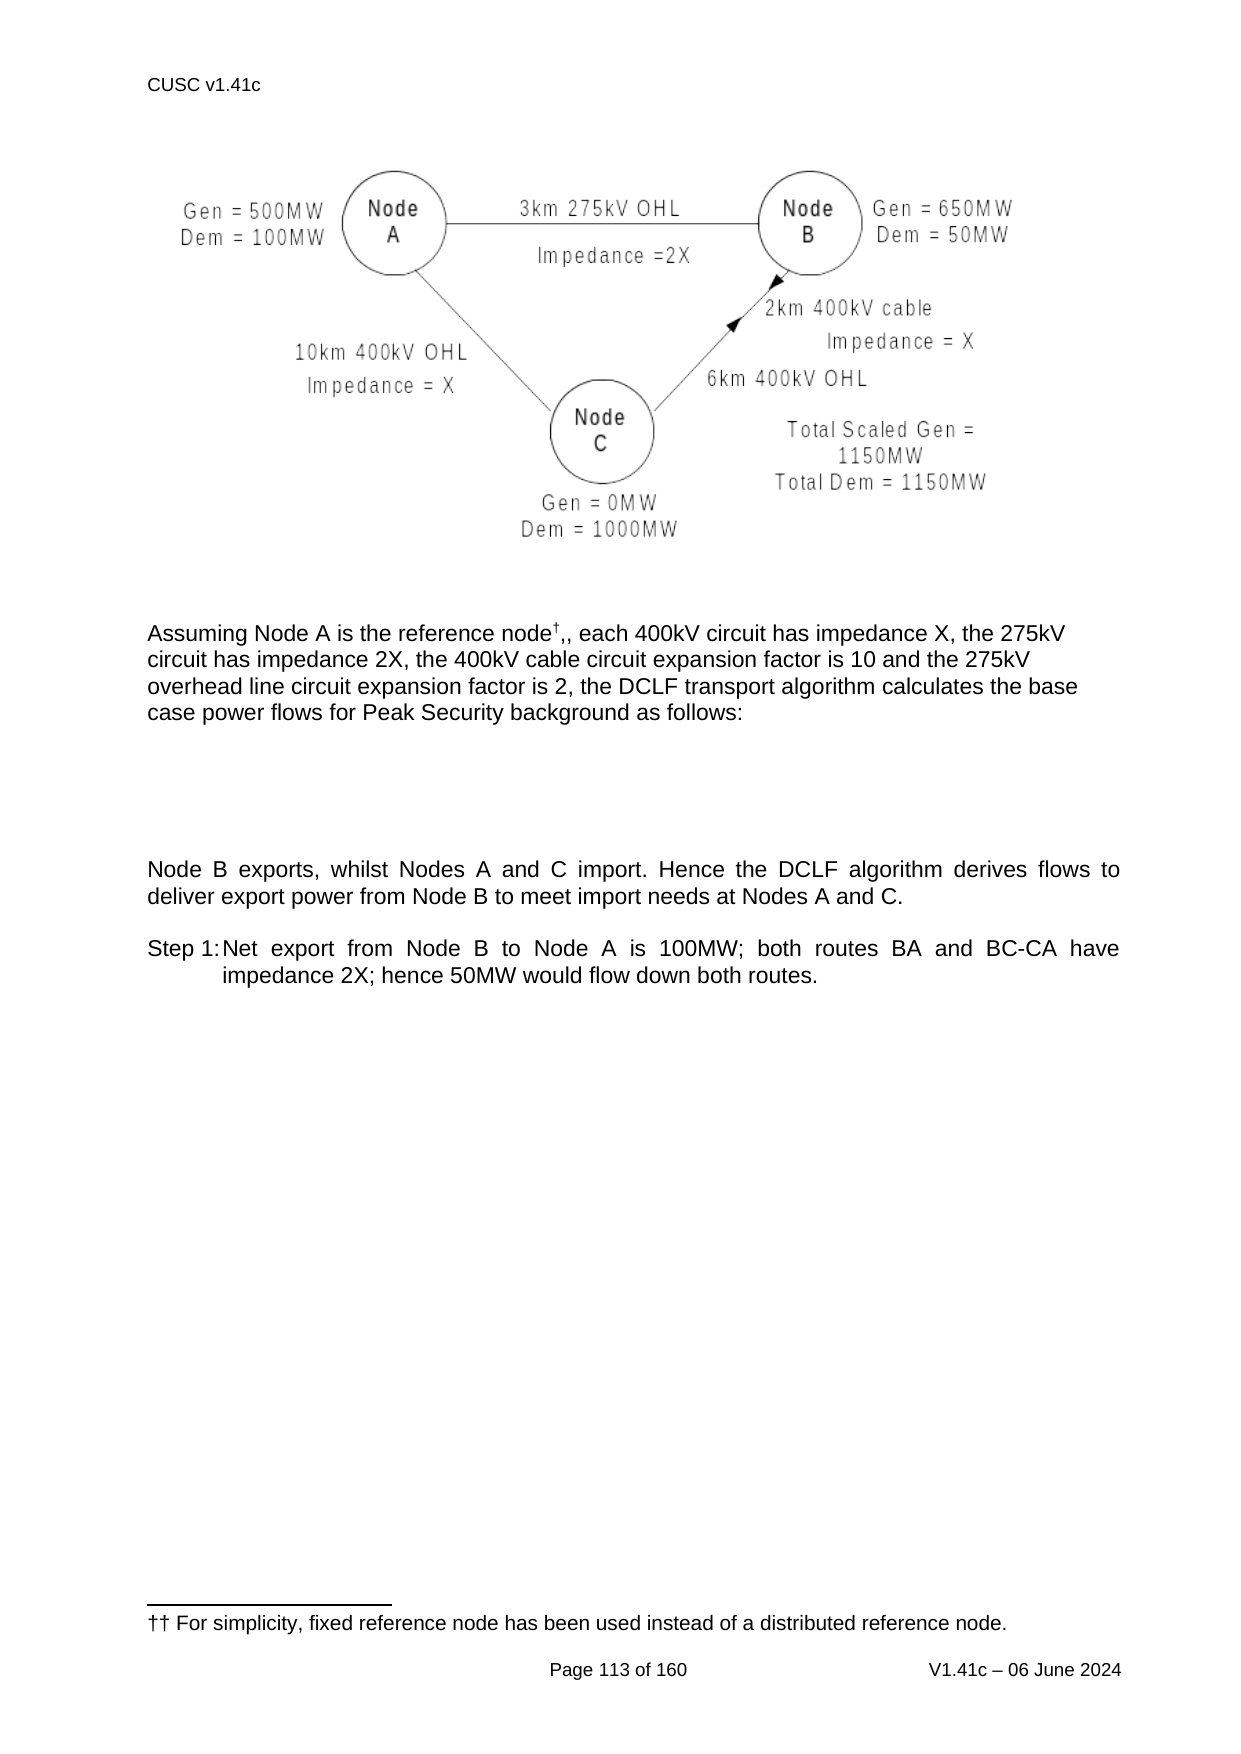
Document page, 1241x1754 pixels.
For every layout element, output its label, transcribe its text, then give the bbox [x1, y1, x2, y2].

text Assuming Node A is the reference node†,, each 400kV circuit has impedance X, the 275kV circuit has impedance 2X, the 400kV cable circuit expansion factor is 10 and the 275kV overhead line circuit expansion factor is 2, the DCLF transport algorithm calculates the base case power flows for Peak Security background as follows: [147, 620, 1121, 725]
text Step 1: Net export from Node B to Node A is 100MW; both routes BA and BC-CA have impedance 2X; hence 50MW would flow down both routes. [147, 935, 1121, 988]
text Node B exports, whilst Nodes A and C import. Hence the DCLF algorithm derives flows to deliver export power from Node B to meet import needs at Nodes A and C. [147, 856, 1121, 909]
